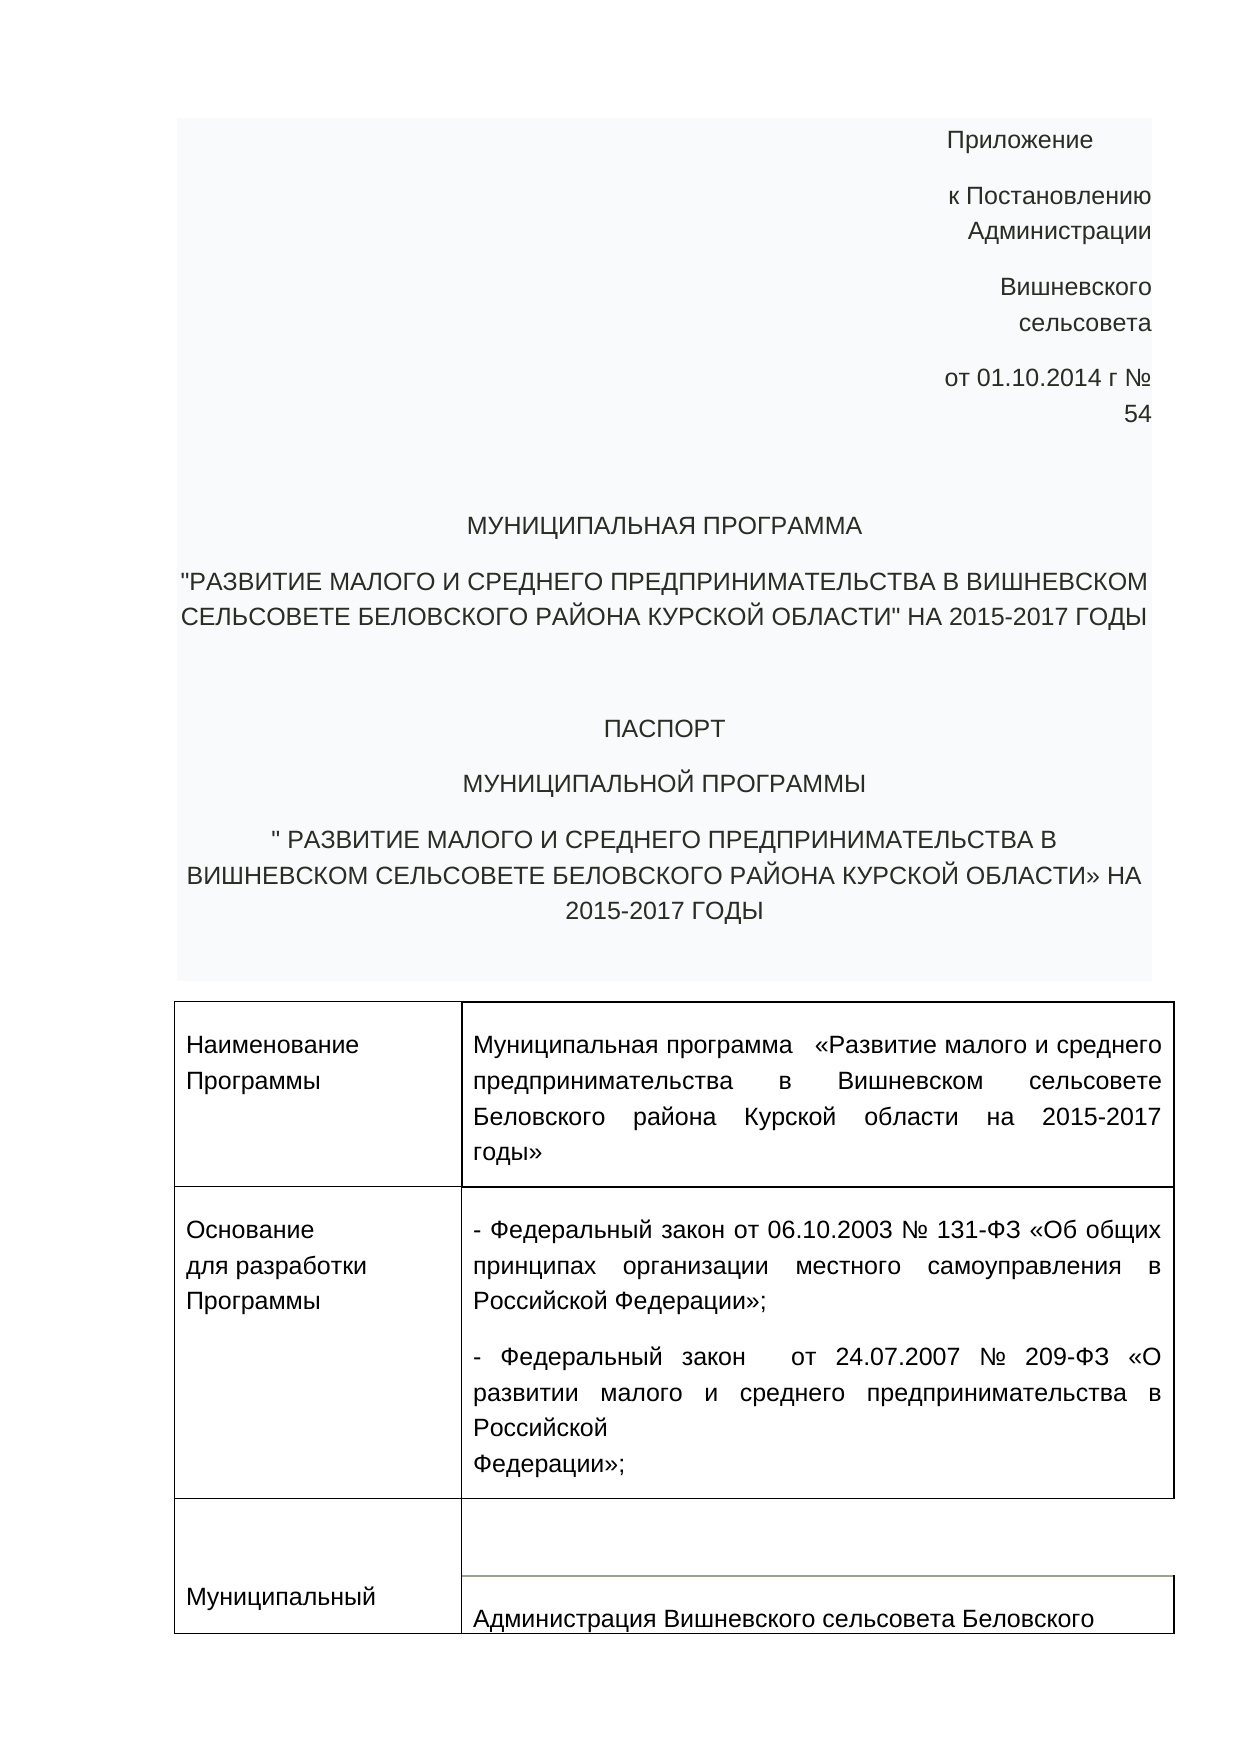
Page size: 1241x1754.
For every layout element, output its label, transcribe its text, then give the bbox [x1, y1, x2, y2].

table_cell - Федеральный закон от 06.10.2003 № 131-ФЗ «Об общих принципах организации местного самоуправления в Российской Федерации»; - Федеральный закон от 24.07.2007 № 209-ФЗ «О развитии малого и среднего предпринимательства в Российской Федерации»; [462, 1188, 1173, 1498]
text " РАЗВИТИЕ МАЛОГО И СРЕДНЕГО ПРЕДПРИНИМАТЕЛЬСТВА В ВИШНЕВСКОМ СЕЛЬСОВЕТЕ БЕЛОВСКОГО РАЙОНА КУРСКОЙ ОБЛАСТИ» НА 2015-2017 ГОДЫ [177, 818, 1152, 925]
table_cell Основание для разработки Программы [175, 1187, 461, 1498]
title МУНИЦИПАЛЬНАЯ ПРОГРАММА [177, 504, 1152, 539]
text МУНИЦИПАЛЬНОЙ ПРОГРАММЫ [177, 763, 1152, 798]
table_header Наименование Программы [175, 1002, 461, 1186]
text к Постановлению Администрации [177, 174, 1152, 245]
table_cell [462, 1577, 1173, 1633]
title "РАЗВИТИЕ МАЛОГО И СРЕДНЕГО ПРЕДПРИНИМАТЕЛЬСТВА В ВИШНЕВСКОМ СЕЛЬСОВЕТЕ БЕЛОВСКОГО РАЙОНА КУРСКОЙ ОБЛАСТИ" НА 2015-2017 ГОДЫ [177, 560, 1152, 631]
text от 01.10.2014 г № 54 [177, 357, 1152, 428]
table_header Муниципальная программа «Развитие малого и среднего предпринимательства в Вишневском сельсовете Беловского района Курской области на 2015-2017 годы» [463, 1003, 1173, 1186]
text Вишневского сельсовета [177, 265, 1152, 336]
text Приложение [177, 118, 1152, 154]
table_cell Муниципальный заказчик [175, 1499, 461, 1633]
text ПАСПОРТ [177, 707, 1152, 742]
table_cell [462, 1499, 1174, 1575]
